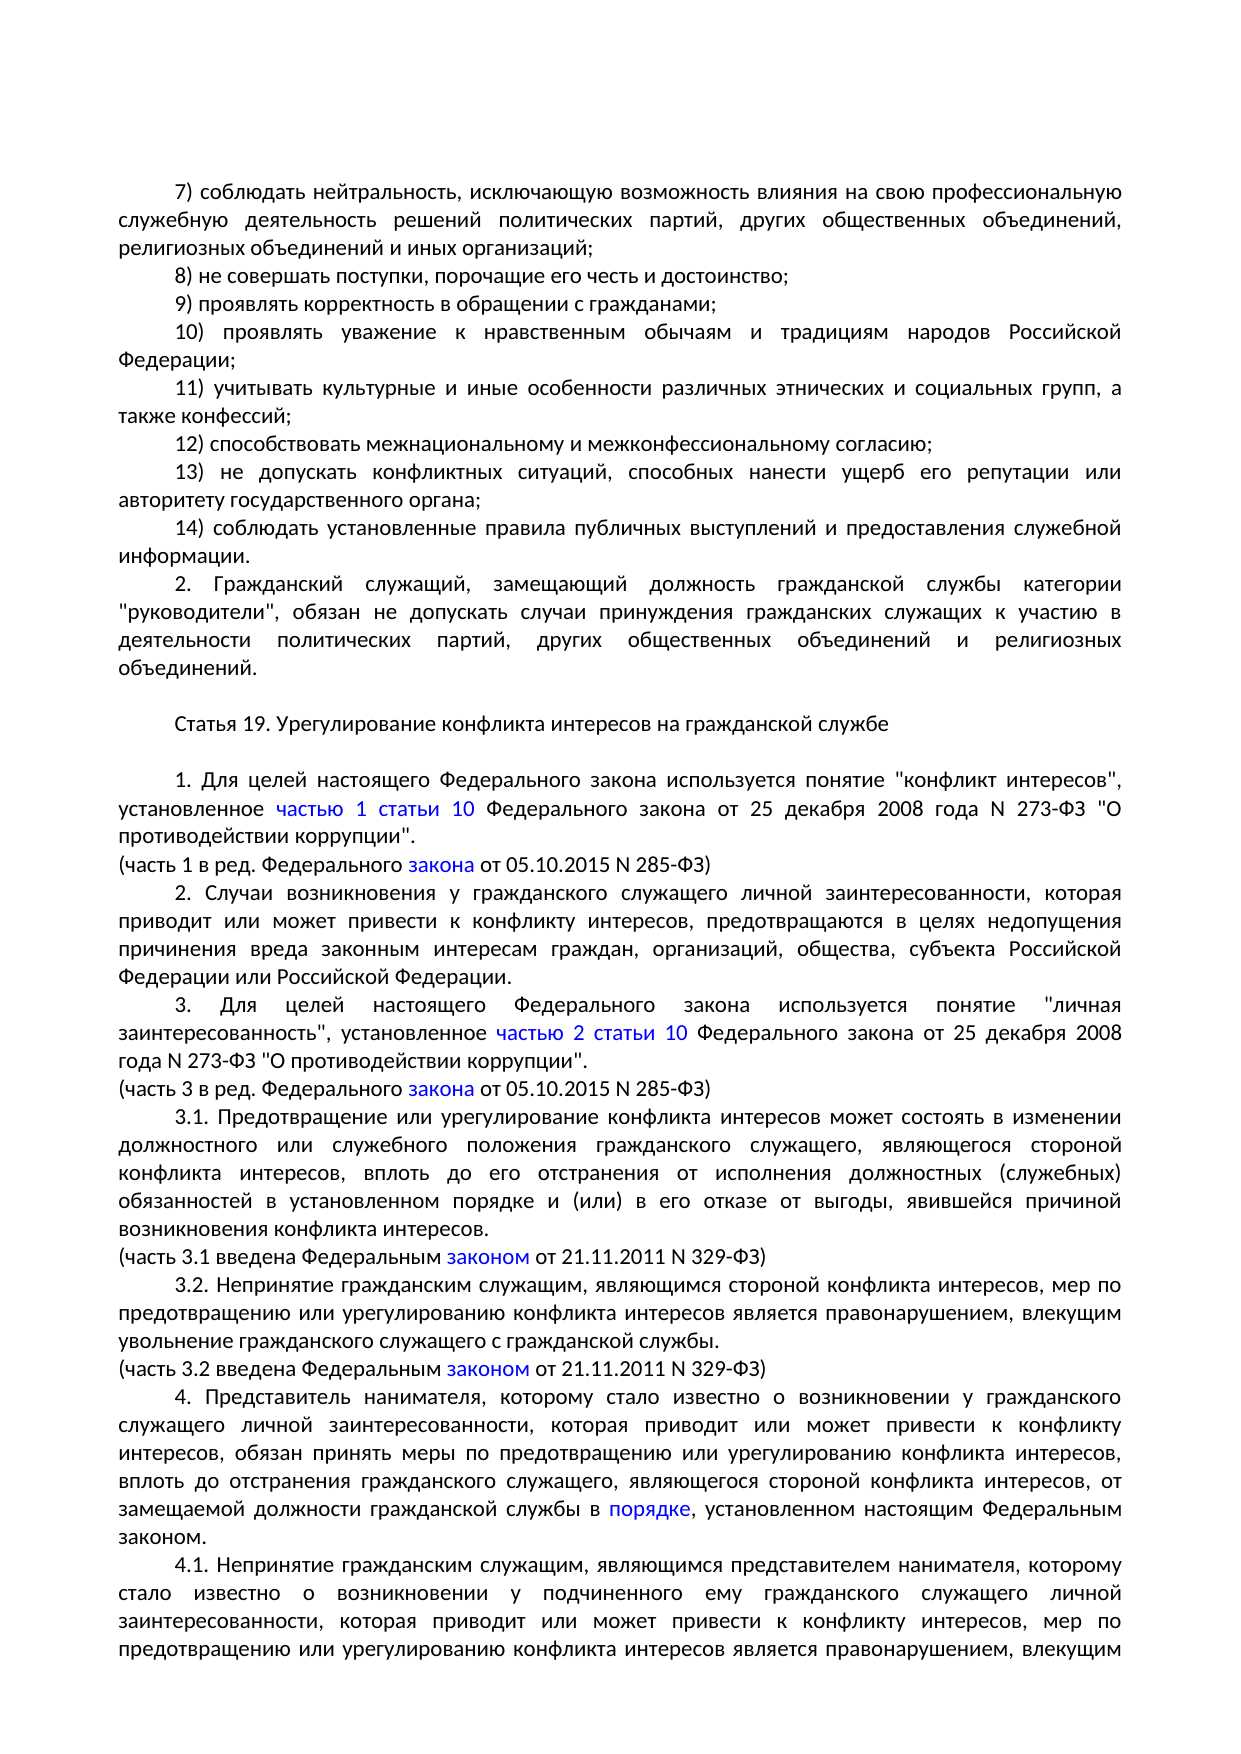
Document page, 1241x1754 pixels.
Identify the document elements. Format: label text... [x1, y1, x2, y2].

text 11) учитывать культурные и иные особенности различных этнических и социальных групп, а также конфессий; [118, 373, 1122, 429]
text Статья 19. Урегулирование конфликта интересов на гражданской службе [118, 709, 1122, 738]
text 3.2. Непринятие гражданским служащим, являющимся стороной конфликта интересов, мер по предотвращению или урегулированию конфликта интересов является правонарушением, влекущим увольнение гражданского служащего с гражданской службы. [118, 1270, 1122, 1354]
text 13) не допускать конфликтных ситуаций, способных нанести ущерб его репутации или авторитету государственного органа; [118, 457, 1122, 513]
text 2. Гражданский служащий, замещающий должность гражданской службы категории "руководители", обязан не допускать случаи принуждения гражданских служащих к участию в деятельности политических партий, других общественных объединений и религиозных объединений. [118, 569, 1122, 682]
text 12) способствовать межнациональному и межконфессиональному согласию; [118, 429, 1122, 457]
text (часть 3.2 введена Федеральным законом от 21.11.2011 N 329-ФЗ) [118, 1354, 1122, 1382]
text 7) соблюдать нейтральность, исключающую возможность влияния на свою профессиональную служебную деятельность решений политических партий, других общественных объединений, религиозных объединений и иных организаций; [118, 177, 1122, 261]
text 8) не совершать поступки, порочащие его честь и достоинство; [118, 261, 1122, 289]
text 14) соблюдать установленные правила публичных выступлений и предоставления служебной информации. [118, 513, 1122, 569]
text 1. Для целей настоящего Федерального закона используется понятие "конфликт интересов", установленное частью 1 статьи 10 Федерального закона от 25 декабря 2008 года N 273-ФЗ "О противодействии коррупции". [118, 766, 1122, 850]
text 4. Представитель нанимателя, которому стало известно о возникновении у гражданского служащего личной заинтересованности, которая приводит или может привести к конфликту интересов, обязан принять меры по предотвращению или урегулированию конфликта интересов, вплоть до отстранения гражданского служащего, являющегося стороной конфликта интересов, от замещаемой должности гражданской службы в порядке, установленном настоящим Федеральным законом. [118, 1382, 1122, 1550]
text (часть 3 в ред. Федерального закона от 05.10.2015 N 285-ФЗ) [118, 1074, 1122, 1102]
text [118, 1550, 1122, 1662]
text (часть 3.1 введена Федеральным законом от 21.11.2011 N 329-ФЗ) [118, 1242, 1122, 1270]
text 10) проявлять уважение к нравственным обычаям и традициям народов Российской Федерации; [118, 317, 1122, 373]
text 2. Случаи возникновения у гражданского служащего личной заинтересованности, которая приводит или может привести к конфликту интересов, предотвращаются в целях недопущения причинения вреда законным интересам граждан, организаций, общества, субъекта Российской Федерации или Российской Федерации. [118, 878, 1122, 990]
text 3.1. Предотвращение или урегулирование конфликта интересов может состоять в изменении должностного или служебного положения гражданского служащего, являющегося стороной конфликта интересов, вплоть до его отстранения от исполнения должностных (служебных) обязанностей в установленном порядке и (или) в его отказе от выгоды, явившейся причиной возникновения конфликта интересов. [118, 1102, 1122, 1242]
text 3. Для целей настоящего Федерального закона используется понятие "личная заинтересованность", установленное частью 2 статьи 10 Федерального закона от 25 декабря 2008 года N 273-ФЗ "О противодействии коррупции". [118, 990, 1122, 1074]
text 9) проявлять корректность в обращении с гражданами; [118, 289, 1122, 317]
text (часть 1 в ред. Федерального закона от 05.10.2015 N 285-ФЗ) [118, 850, 1122, 878]
